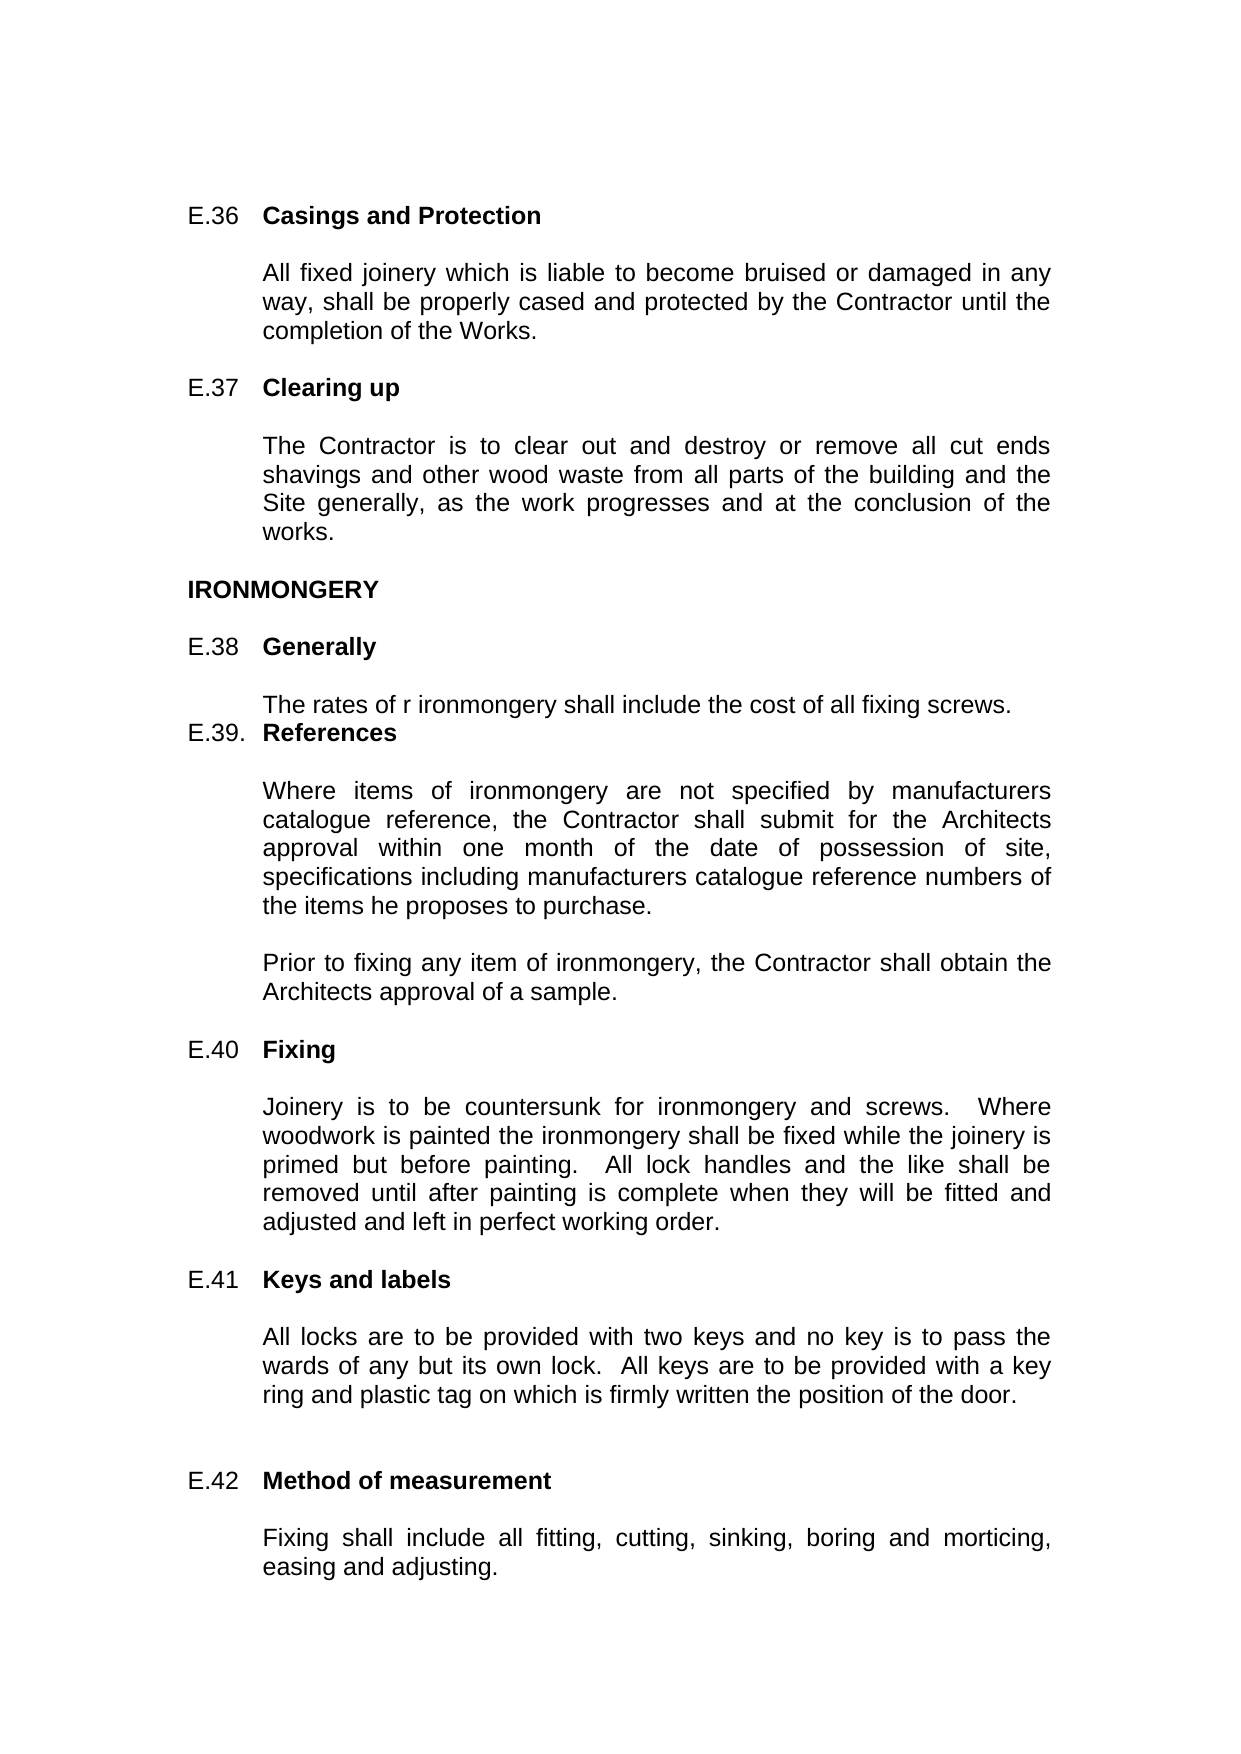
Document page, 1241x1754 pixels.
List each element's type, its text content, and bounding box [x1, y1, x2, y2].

text E.38 Generally [187, 632, 1053, 661]
text E.42 Method of measurement [187, 1466, 1053, 1494]
text IRONMONGERY [187, 574, 1053, 603]
text E.36 Casings and Protection [187, 201, 1053, 229]
text Prior to fixing any item of ironmongery, the Contractor shall obtain the Architects approval of a sample. [187, 948, 1053, 1006]
text Joinery is to be countersunk for ironmongery and screws. Where woodwork is painted the ironmongery shall be fixed while the joinery is primed but before painting. All lock handles and the like shall be removed until after painting is complete when they will be fitted and adjusted and left in perfect working order. [187, 1092, 1053, 1236]
text E.39. References [187, 718, 1053, 747]
text All locks are to be provided with two keys and no key is to pass the wards of any but its own lock. All keys are to be provided with a key ring and plastic tag on which is firmly written the position of the door. [187, 1322, 1053, 1408]
text The Contractor is to clear out and destroy or remove all cut ends shavings and other wood waste from all parts of the building and the Site generally, as the work progresses and at the conclusion of the works. [187, 431, 1053, 546]
text The rates of r ironmongery shall include the cost of all fixing screws. [187, 689, 1053, 718]
text Where items of ironmongery are not specified by manufacturers catalogue reference, the Contractor shall submit for the Architects approval within one month of the date of possession of site, specifications including manufacturers catalogue reference numbers of the items he proposes to purchase. [187, 776, 1053, 919]
text E.41 Keys and labels [187, 1264, 1053, 1293]
text E.40 Fixing [187, 1034, 1053, 1063]
text All fixed joinery which is liable to become bruised or damaged in any way, shall be properly cased and protected by the Contractor until the completion of the Works. [187, 258, 1053, 344]
text E.37 Clearing up [187, 373, 1053, 402]
text Fixing shall include all fitting, cutting, sinking, boring and morticing, easing and adjusting. [187, 1523, 1053, 1581]
